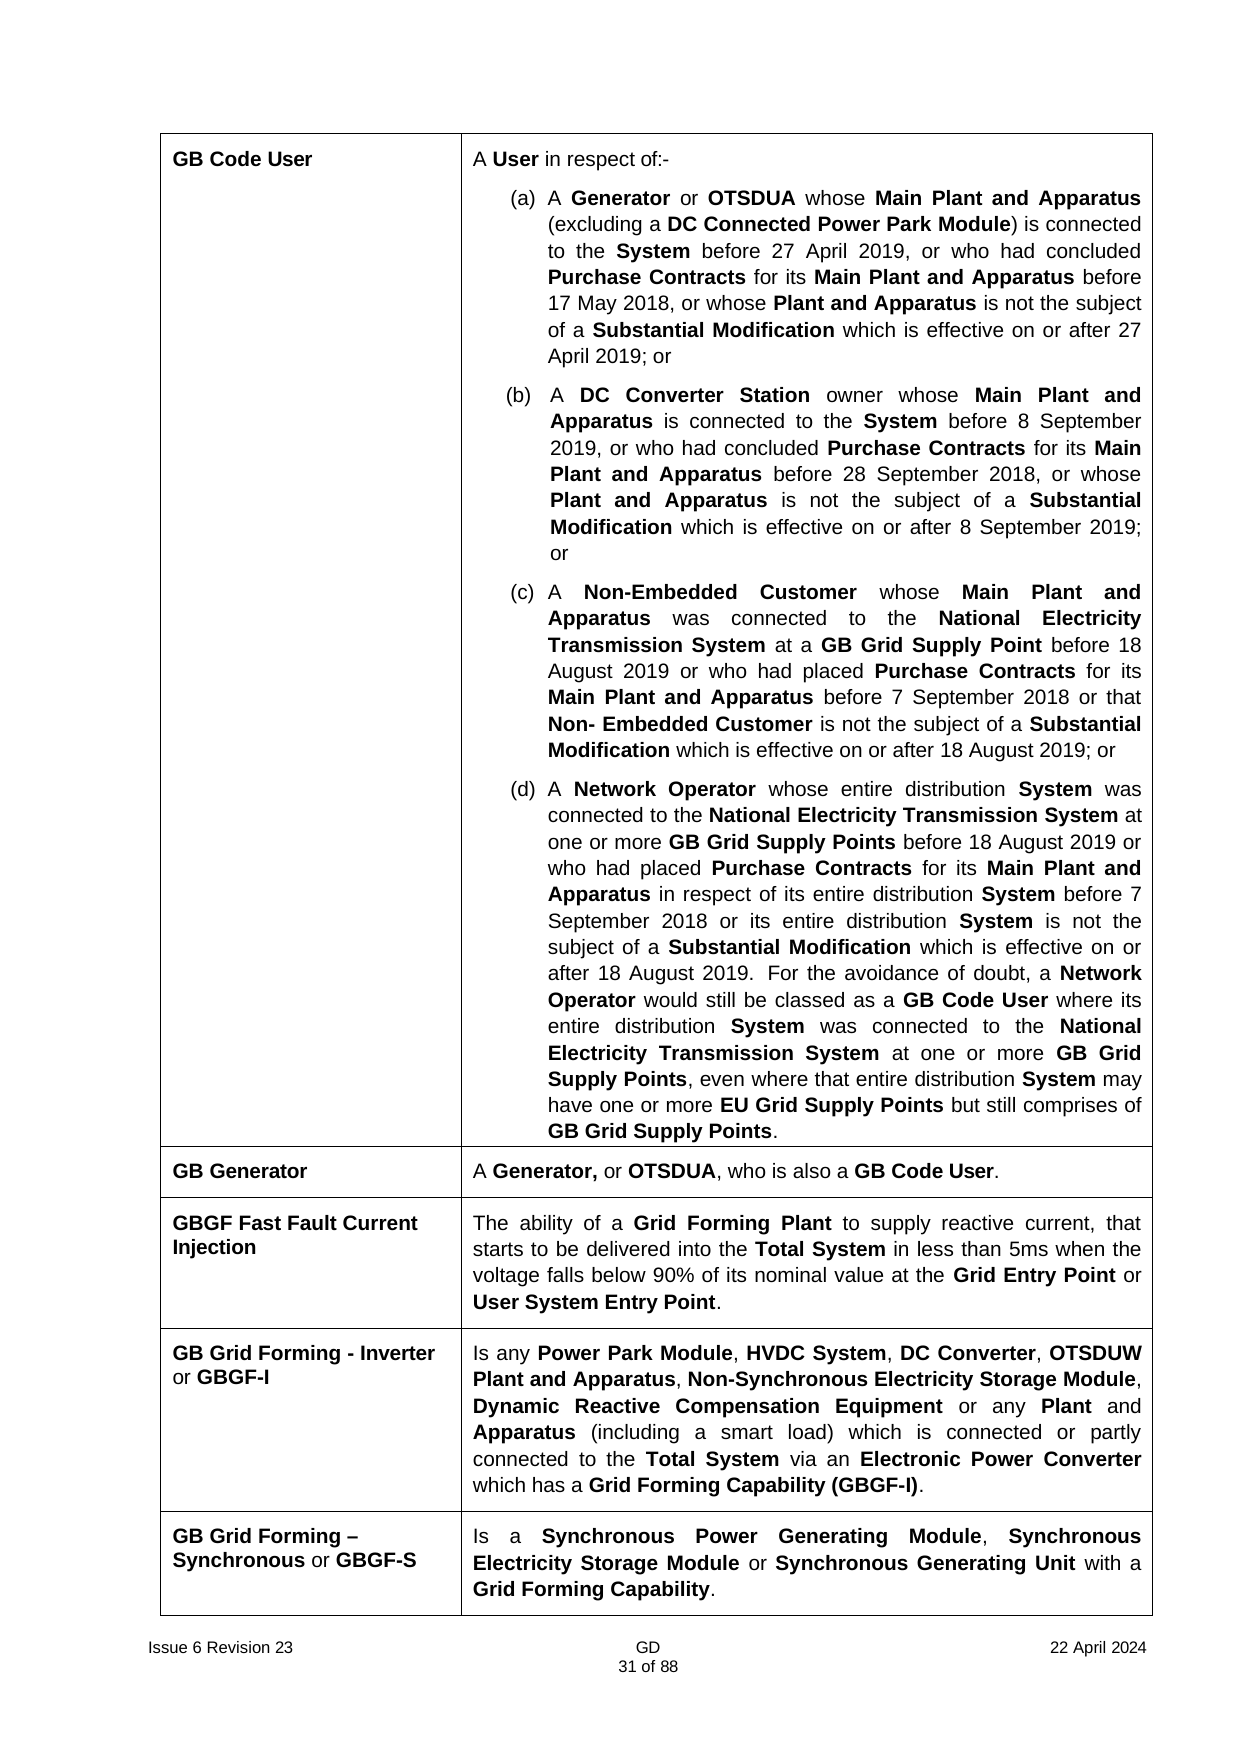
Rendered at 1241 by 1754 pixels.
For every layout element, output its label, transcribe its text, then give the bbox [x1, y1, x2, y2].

table_cell A Generator, or OTSDUA, who is also a GB Code User. [462, 1147, 1152, 1197]
table_cell The ability of a Grid Forming Plant to supply reactive current, that starts to be delivered into the Total System in less than 5ms when the voltage falls below 90% of its nominal value at the Grid Entry Point or User System Entry Point. [462, 1198, 1152, 1327]
table_cell GB Generator [161, 1147, 461, 1197]
table_cell GB Grid Forming - Inverter or GBGF-I [161, 1329, 461, 1511]
table_cell Is any Power Park Module, HVDC System, DC Converter, OTSDUW Plant and Apparatus, Non-Synchronous Electricity Storage Module, Dynamic Reactive Compensation Equipment or any Plant and Apparatus (including a smart load) which is connected or partly connected to the Total System via an Electronic Power Converter which has a Grid Forming Capability (GBGF-I). [462, 1329, 1152, 1511]
table_header GB Code User [161, 134, 461, 1146]
table_header A User in respect of:- A Generator or OTSDUA whose Main Plant and Apparatus (excluding a DC Connected Power Park Module) is connected to the System before 27 April 2019, or who had concluded Purchase Contracts for its Main Plant and Apparatus before 17 May 2018, or whose Plant and Apparatus is not the subject of a Substantial Modification which is effective on or after 27 April 2019; or A DC Converter Station owner whose Main Plant and Apparatus is connected to the System before 8 September 2019, or who had concluded Purchase Contracts for its Main Plant and Apparatus before 28 September 2018, or whose Plant and Apparatus is not the subject of a Substantial Modification which is effective on or after 8 September 2019; or A Non-Embedded Customer whose Main Plant and Apparatus was connected to the National Electricity Transmission System at a GB Grid Supply Point before 18 August 2019 or who had placed Purchase Contracts for its Main Plant and Apparatus before 7 September 2018 or that Non- Embedded Customer is not the subject of a Substantial Modification which is effective on or after 18 August 2019; or A Network Operator whose entire distribution System was connected to the National Electricity Transmission System at one or more GB Grid Supply Points before 18 August 2019 or who had placed Purchase Contracts for its Main Plant and Apparatus in respect of its entire distribution System before 7 September 2018 or its entire distribution System is not the subject of a Substantial Modification which is effective on or after 18 August 2019. For the avoidance of doubt, a Network Operator would still be classed as a GB Code User where its entire distribution System was connected to the National Electricity Transmission System at one or more GB Grid Supply Points, even where that entire distribution System may have one or more EU Grid Supply Points but still comprises of GB Grid Supply Points. [462, 134, 1152, 1146]
table_cell GBGF Fast Fault Current Injection [161, 1198, 461, 1327]
table_cell Is a Synchronous Power Generating Module, Synchronous Electricity Storage Module or Synchronous Generating Unit with a Grid Forming Capability. [462, 1512, 1152, 1615]
table_cell GB Grid Forming – Synchronous or GBGF-S [161, 1512, 461, 1615]
